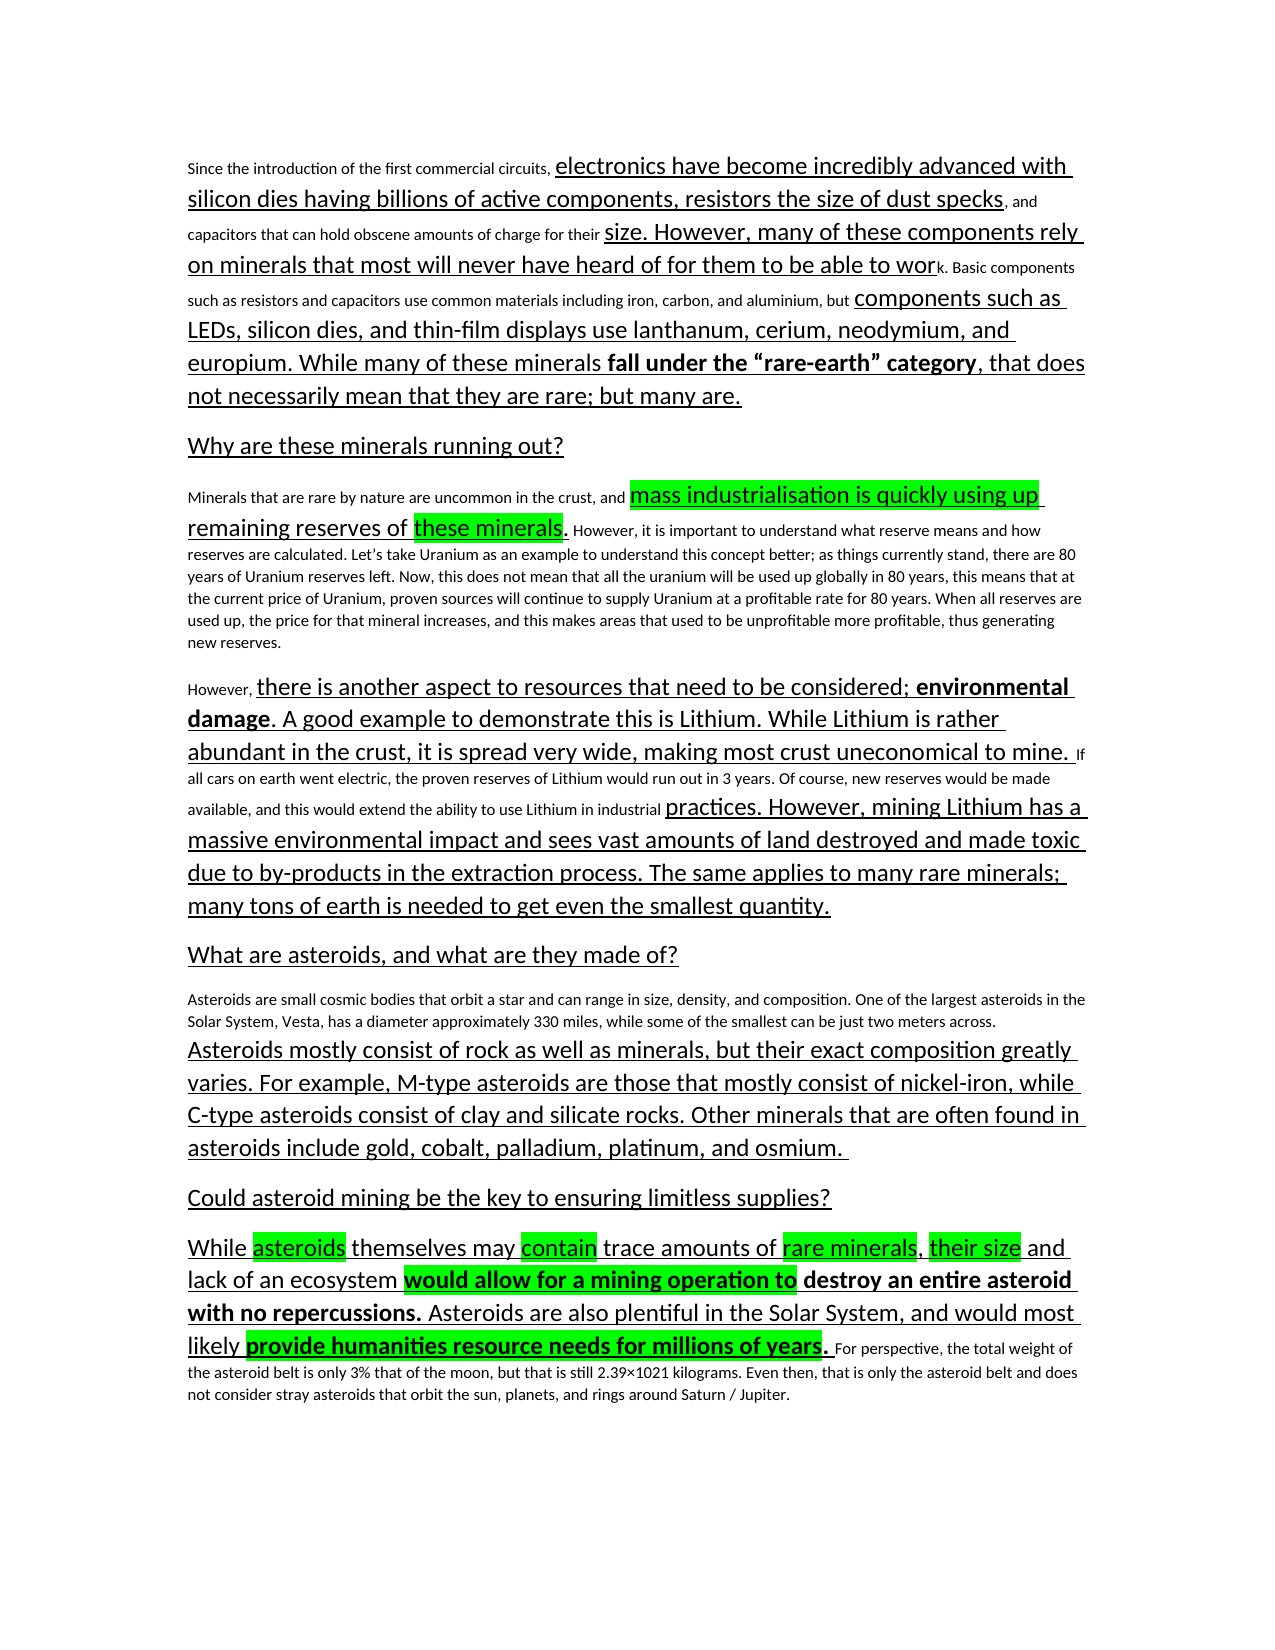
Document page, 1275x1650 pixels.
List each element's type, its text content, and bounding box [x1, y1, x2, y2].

text However, there is another aspect to resources that need to be considered; environmental damage. A good example to demonstrate this is Lithium. While Lithium is rather abundant in the crust, it is spread very wide, making most crust uneconomical to mine. If all cars on earth went electric, the proven reserves of Lithium would run out in 3 years. Of course, new reserves would be made available, and this would extend the ability to use Lithium in industrial practices. However, mining Lithium has a massive environmental impact and sees vast amounts of land destroyed and made toxic due to by-products in the extraction process. The same applies to many rare minerals; many tons of earth is needed to get even the smallest quantity. [187, 671, 1087, 921]
text Why are these minerals running out? [187, 430, 1087, 461]
text What are asteroids, and what are they made of? [187, 939, 1087, 970]
text Asteroids are small cosmic bodies that orbit a star and can range in size, density, and composition. One of the largest asteroids in the Solar System, Vesta, has a diameter approximately 330 miles, while some of the smallest can be just two meters across. Asteroids mostly consist of rock as well as minerals, but their exact composition greatly varies. For example, M-type asteroids are those that mostly consist of nickel-iron, while C-type asteroids consist of clay and silicate rocks. Other minerals that are often found in asteroids include gold, cobalt, palladium, platinum, and osmium. [187, 989, 1087, 1163]
text While asteroids themselves may contain trace amounts of rare minerals, their size and lack of an ecosystem would allow for a mining operation to destroy an entire asteroid with no repercussions. Asteroids are also plentiful in the Solar System, and would most likely provide humanities resource needs for millions of years. For perspective, the total weight of the asteroid belt is only 3% that of the moon, but that is still 2.39×1021 kilograms. Even then, that is only the asteroid belt and does not consider stray asteroids that orbit the sun, planets, and rings around Saturn / Jupiter. [187, 1232, 1087, 1405]
text Minerals that are rare by nature are uncommon in the crust, and mass industrialisation is quickly using up remaining reserves of these minerals. However, it is important to understand what reserve means and how reserves are calculated. Let’s take Uranium as an example to understand this concept better; as things currently stand, there are 80 years of Uranium reserves left. Now, this does not mean that all the uranium will be used up globally in 80 years, this means that at the current price of Uranium, proven sources will continue to supply Uranium at a profitable rate for 80 years. When all reserves are used up, the price for that mineral increases, and this makes areas that used to be unprofitable more profitable, thus generating new reserves. [187, 479, 1087, 652]
text Could asteroid mining be the key to ensuring limitless supplies? [187, 1182, 1087, 1213]
text Since the introduction of the first commercial circuits, electronics have become incredibly advanced with silicon dies having billions of active components, resistors the size of dust specks, and capacitors that can hold obscene amounts of charge for their size. However, many of these components rely on minerals that most will never have heard of for them to be able to work. Basic components such as resistors and capacitors use common materials including iron, carbon, and aluminium, but components such as LEDs, silicon dies, and thin-film displays use lanthanum, cerium, neodymium, and europium. While many of these minerals fall under the “rare-earth” category, that does not necessarily mean that they are rare; but many are. [187, 150, 1087, 411]
